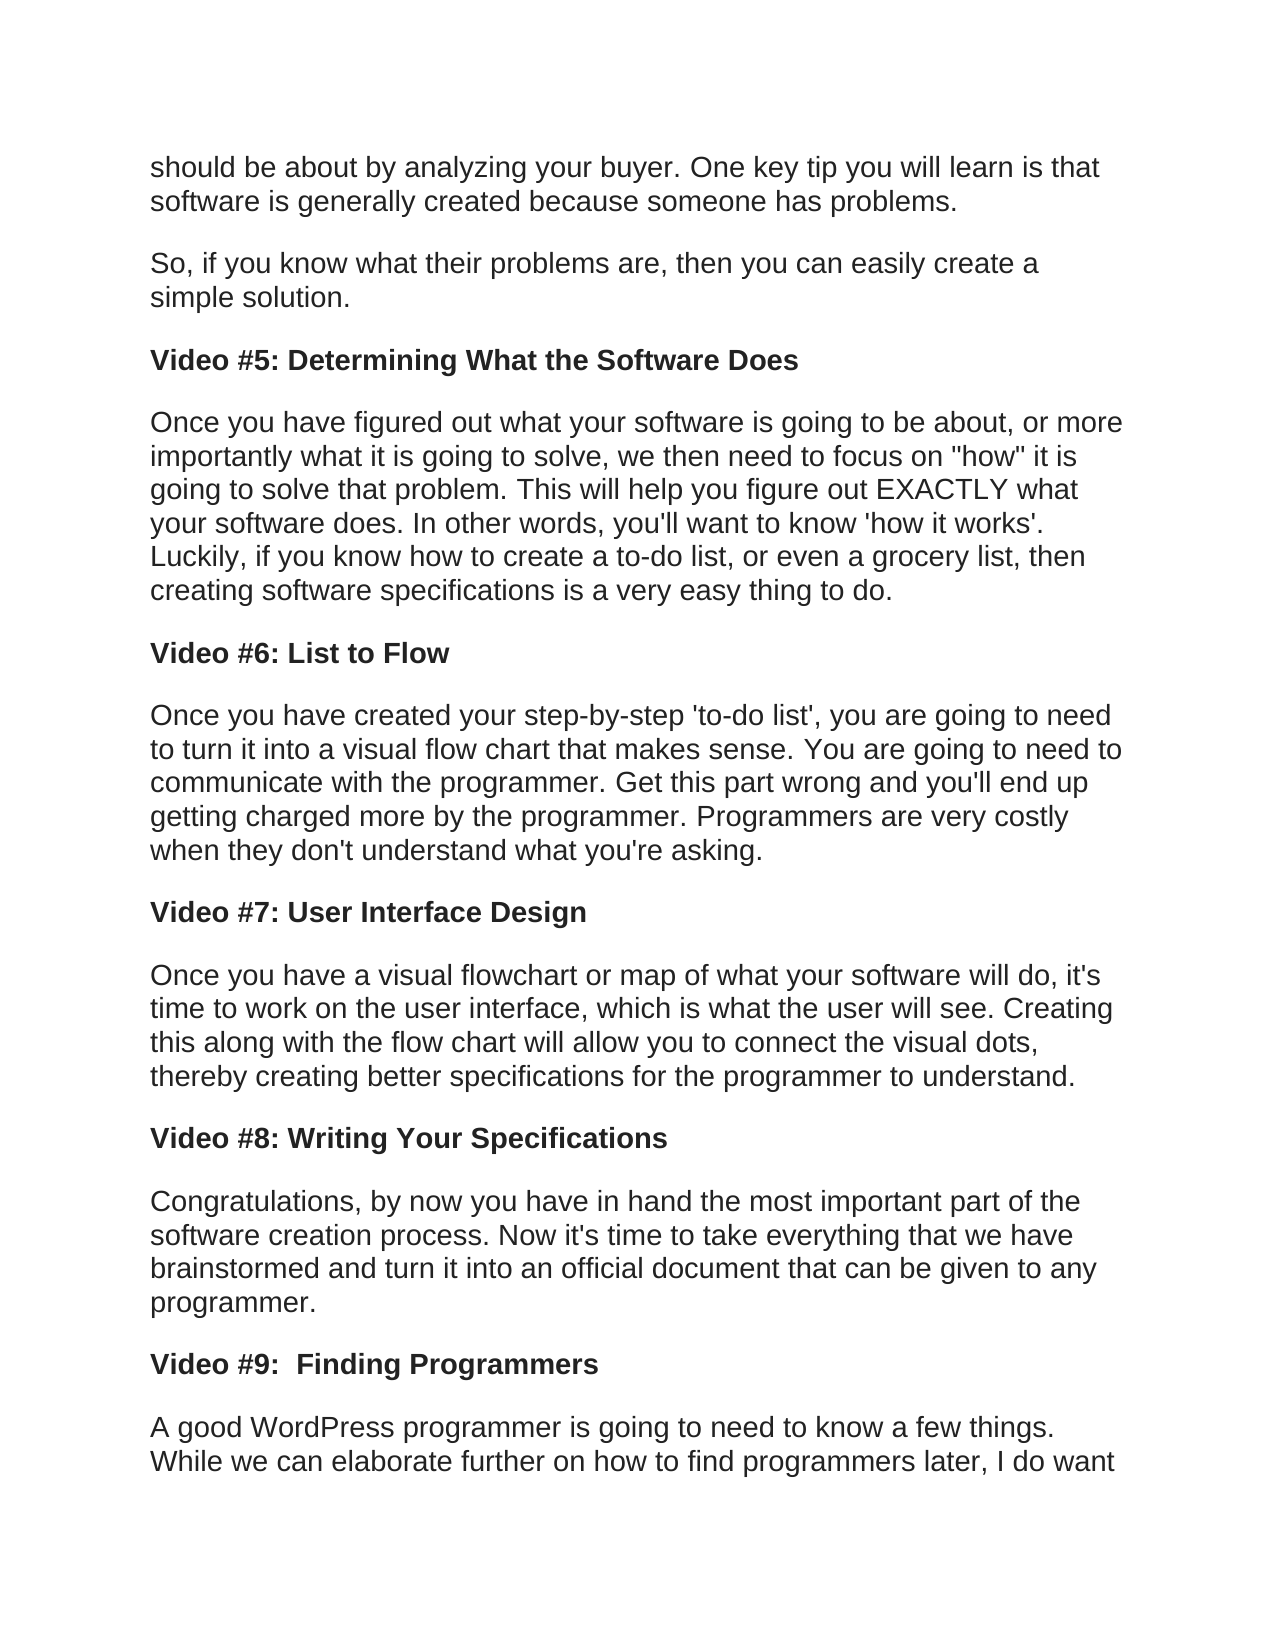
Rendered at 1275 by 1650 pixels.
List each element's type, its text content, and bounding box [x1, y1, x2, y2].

text Video #6: List to Flow [150, 636, 1125, 669]
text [150, 150, 1125, 217]
text Once you have a visual flowchart or map of what your software will do, it's time to work on the user interface, which is what the user will see. Creating this along with the flow chart will allow you to connect the visual dots, thereby creating better specifications for the programmer to understand. [150, 958, 1125, 1092]
text Video #7: User Interface Design [150, 895, 1125, 929]
text Once you have created your step-by-step 'to-do list', you are going to need to turn it into a visual flow chart that makes sense. You are going to need to communicate with the programmer. Get this part wrong and you'll end up getting charged more by the programmer. Programmers are very costly when they don't understand what you're asking. [150, 698, 1125, 866]
text So, if you know what their problems are, then you can easily create a simple solution. [150, 246, 1125, 313]
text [150, 1410, 1125, 1477]
text Video #8: Writing Your Specifications [150, 1121, 1125, 1155]
text Once you have figured out what your software is going to be about, or more importantly what it is going to solve, we then need to focus on "how" it is going to solve that problem. This will help you figure out EXACTLY what your software does. In other words, you'll want to know 'how it works'. Luckily, if you know how to create a to-do list, or even a grocery list, then creating software specifications is a very easy thing to do. [150, 405, 1125, 606]
text Video #9: Finding Programmers [150, 1347, 1125, 1381]
text Congratulations, by now you have in hand the most important part of the software creation process. Now it's time to take everything that we have brainstormed and turn it into an official document that can be given to any programmer. [150, 1184, 1125, 1318]
text Video #5: Determining What the Software Does [150, 342, 1125, 376]
